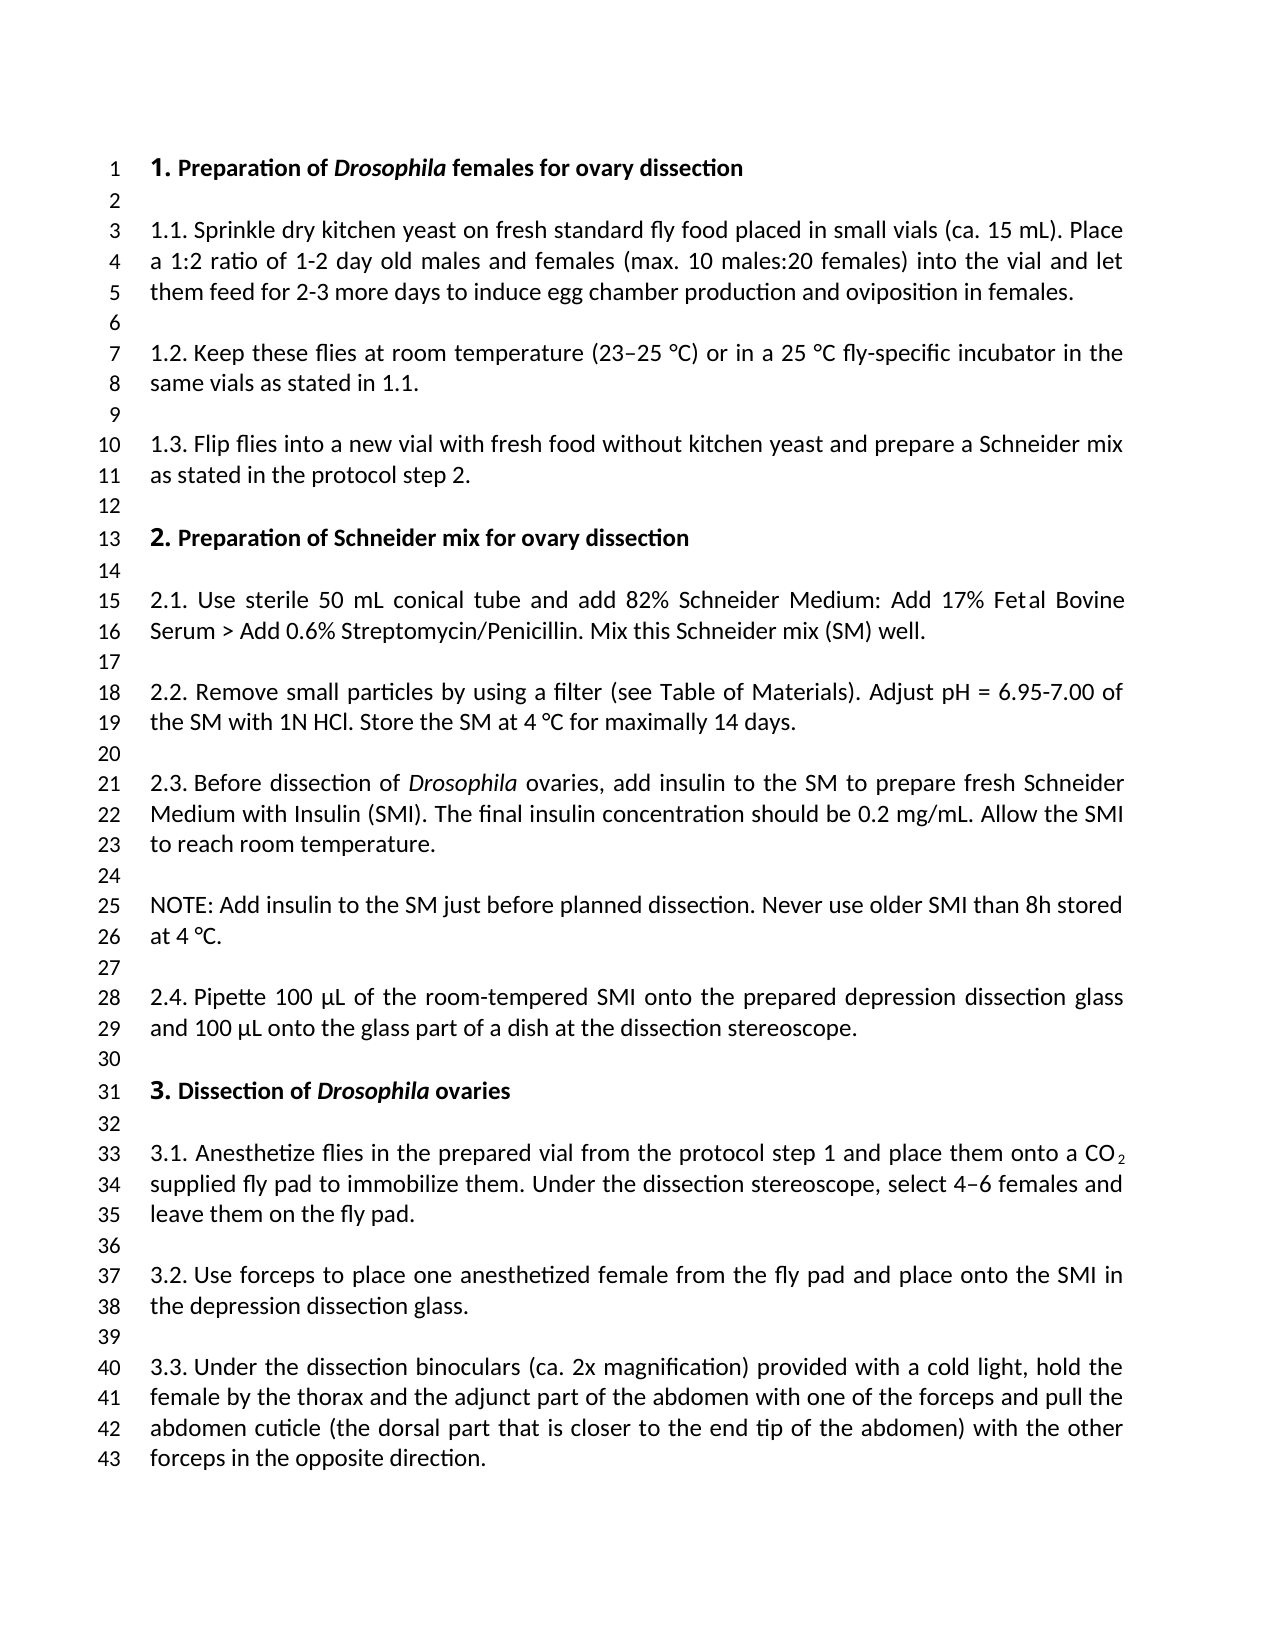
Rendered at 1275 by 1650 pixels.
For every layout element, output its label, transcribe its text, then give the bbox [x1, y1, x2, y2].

list Pipette 100 µL of the room-tempered SMI onto the prepared depression dissection glass and 100 µL onto the glass part of a dish at the dissection stereoscope. [150, 981, 1125, 1042]
list Before dissection of Drosophila ovaries, add insulin to the SM to prepare fresh Schneider Medium with Insulin (SMI). The final insulin concentration should be 0.2 mg/mL. Allow the SMI to reach room temperature. [150, 767, 1125, 859]
list Dissection of Drosophila ovaries [150, 1073, 1125, 1107]
text NOTE: Add insulin to the SM just before planned dissection. Never use older SMI than 8h stored at 4 °C. [150, 889, 1125, 951]
list Preparation of Drosophila females for ovary dissection [150, 150, 1125, 184]
text 3.1. Anesthetize flies in the prepared vial from the protocol step 1 and place them onto a CO2 supplied fly pad to immobilize them. Under the dissection stereoscope, select 4‒6 females and leave them on the fly pad. [150, 1137, 1125, 1229]
text 2.1. Use sterile 50 mL conical tube and add 82% Schneider Medium: Add 17% Fetal Bovine Serum > Add 0.6% Streptomycin/Penicillin. Mix this Schneider mix (SM) well. [150, 584, 1125, 645]
list Use forceps to place one anesthetized female from the fly pad and place onto the SMI in the depression dissection glass. [150, 1259, 1125, 1320]
list Flip flies into a new vial with fresh food without kitchen yeast and prepare a Schneider mix as stated in the protocol step 2. [150, 428, 1125, 489]
list Preparation of Schneider mix for ovary dissection [150, 520, 1125, 554]
list Keep these flies at room temperature (23‒25 °C) or in a 25 °C fly-specific incubator in the same vials as stated in 1.1. [150, 337, 1125, 398]
text 2.2. Remove small particles by using a filter (see Table of Materials). Adjust pH = 6.95-7.00 of the SM with 1N HCl. Store the SM at 4 °C for maximally 14 days. [150, 676, 1125, 737]
list Sprinkle dry kitchen yeast on fresh standard fly food placed in small vials (ca. 15 mL). Place a 1:2 ratio of 1-2 day old males and females (max. 10 males:20 females) into the vial and let them feed for 2-3 more days to induce egg chamber production and oviposition in females. [150, 214, 1125, 306]
list Under the dissection binoculars (ca. 2x magnification) provided with a cold light, hold the female by the thorax and the adjunct part of the abdomen with one of the forceps and pull the abdomen cuticle (the dorsal part that is closer to the end tip of the abdomen) with the other forceps in the opposite direction. [150, 1351, 1125, 1473]
